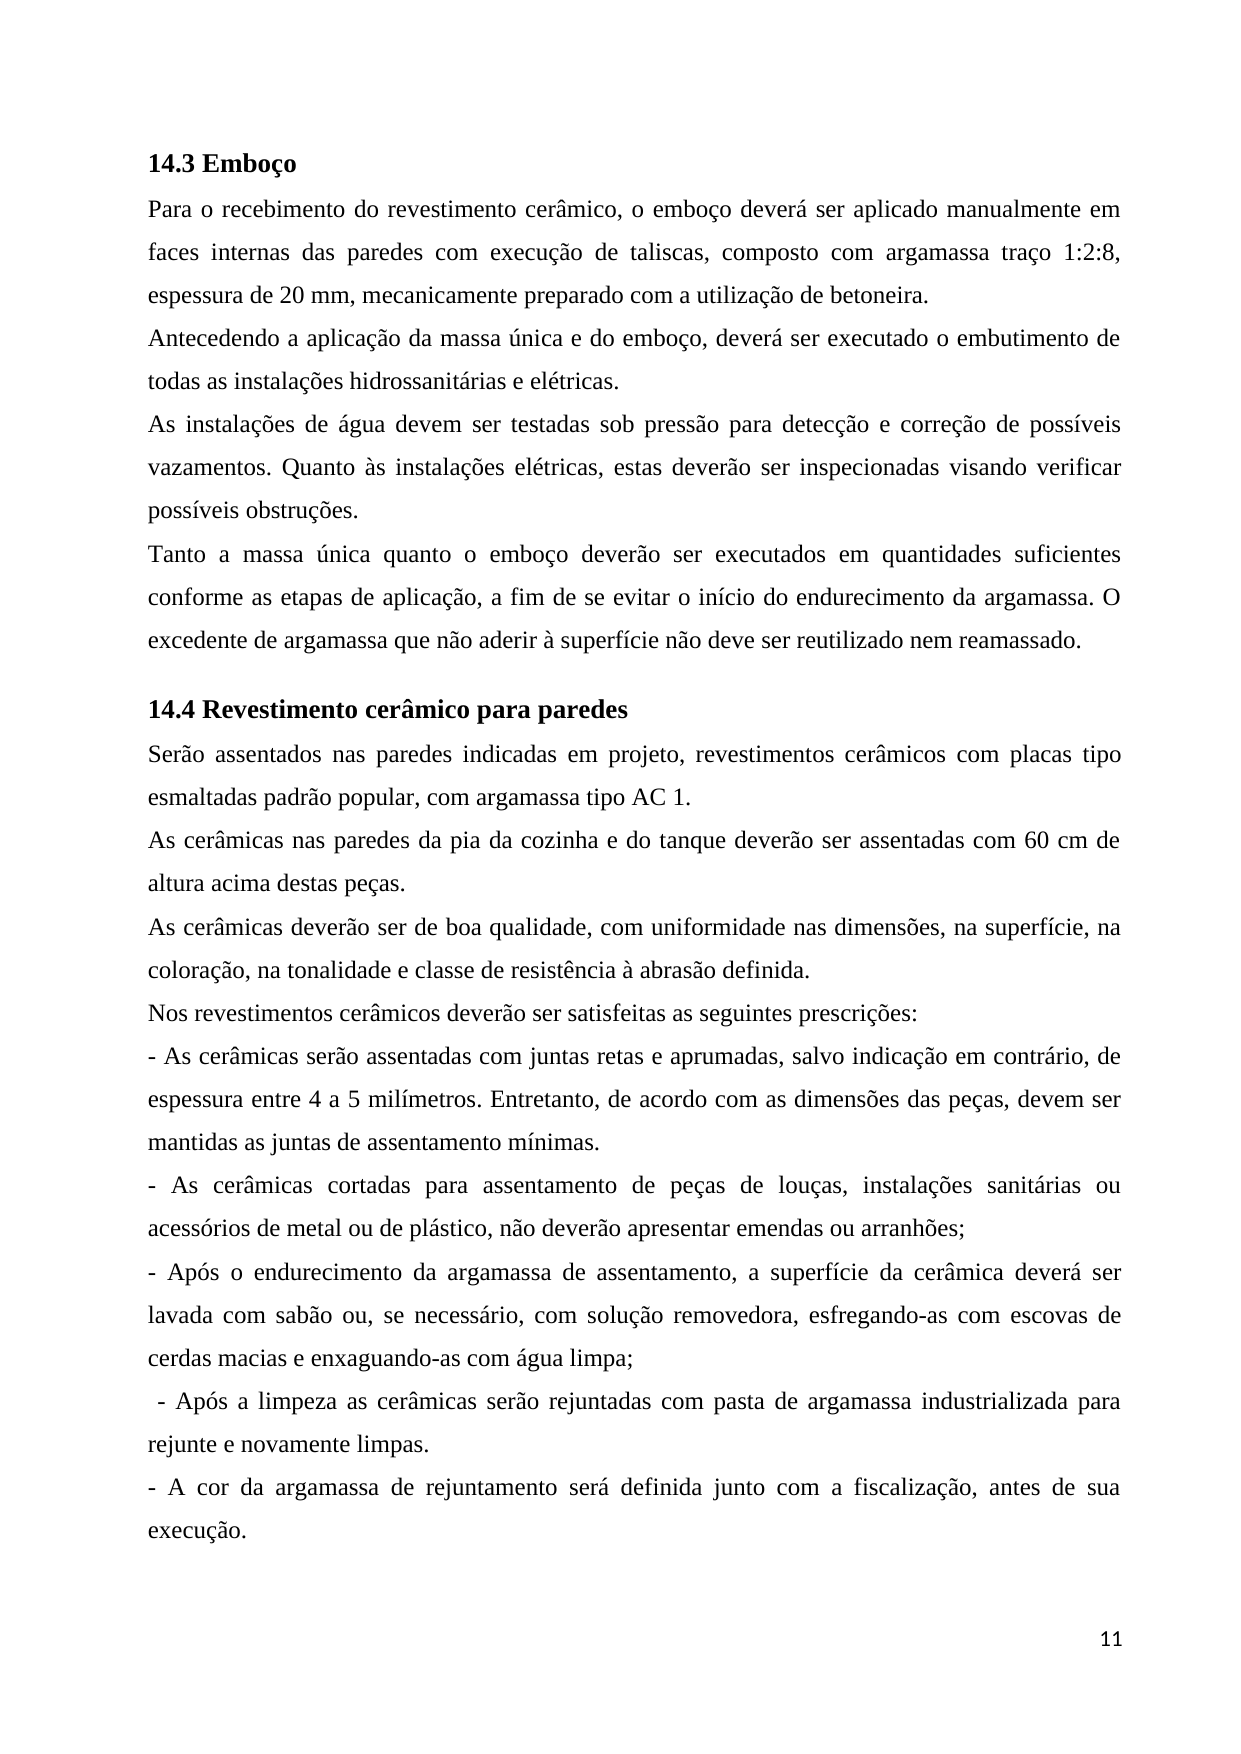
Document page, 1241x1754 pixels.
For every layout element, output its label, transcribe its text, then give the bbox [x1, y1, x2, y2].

text - As cerâmicas cortadas para assentamento de peças de louças, instalações sanitárias ou acessórios de metal ou de plástico, não deverão apresentar emendas ou arranhões; [148, 1170, 1122, 1242]
text - Após a limpeza as cerâmicas serão rejuntadas com pasta de argamassa industrializada para rejunte e novamente limpas. [148, 1386, 1122, 1458]
text - A cor da argamassa de rejuntamento será definida junto com a fiscalização, antes de sua execução. [148, 1472, 1122, 1544]
text Para o recebimento do revestimento cerâmico, o emboço deverá ser aplicado manualmente em faces internas das paredes com execução de taliscas, composto com argamassa traço 1:2:8, espessura de 20 mm, mecanicamente preparado com a utilização de betoneira. [148, 194, 1122, 309]
subtitle 14.4 Revestimento cerâmico para paredes [148, 693, 1122, 724]
text - As cerâmicas serão assentadas com juntas retas e aprumadas, salvo indicação em contrário, de espessura entre 4 a 5 milímetros. Entretanto, de acordo com as dimensões das peças, devem ser mantidas as juntas de assentamento mínimas. [148, 1041, 1122, 1156]
text - Após o endurecimento da argamassa de assentamento, a superfície da cerâmica deverá ser lavada com sabão ou, se necessário, com solução removedora, esfregando-as com escovas de cerdas macias e enxaguando-as com água limpa; [148, 1257, 1122, 1372]
text Serão assentados nas paredes indicadas em projeto, revestimentos cerâmicos com placas tipo esmaltadas padrão popular, com argamassa tipo AC 1. [148, 739, 1122, 811]
text As instalações de água devem ser testadas sob pressão para detecção e correção de possíveis vazamentos. Quanto às instalações elétricas, estas deverão ser inspecionadas visando verificar possíveis obstruções. [148, 409, 1122, 524]
text As cerâmicas nas paredes da pia da cozinha e do tanque deverão ser assentadas com 60 cm de altura acima destas peças. [148, 825, 1122, 897]
subtitle 14.3 Emboço [148, 148, 1122, 179]
text As cerâmicas deverão ser de boa qualidade, com uniformidade nas dimensões, na superfície, na coloração, na tonalidade e classe de resistência à abrasão definida. [148, 912, 1122, 983]
text Antecedendo a aplicação da massa única e do emboço, deverá ser executado o embutimento de todas as instalações hidrossanitárias e elétricas. [148, 323, 1122, 395]
text Tanto a massa única quanto o emboço deverão ser executados em quantidades suficientes conforme as etapas de aplicação, a fim de se evitar o início do endurecimento da argamassa. O excedente de argamassa que não aderir à superfície não deve ser reutilizado nem reamassado. [148, 539, 1122, 654]
text Nos revestimentos cerâmicos deverão ser satisfeitas as seguintes prescrições: [148, 998, 1122, 1027]
